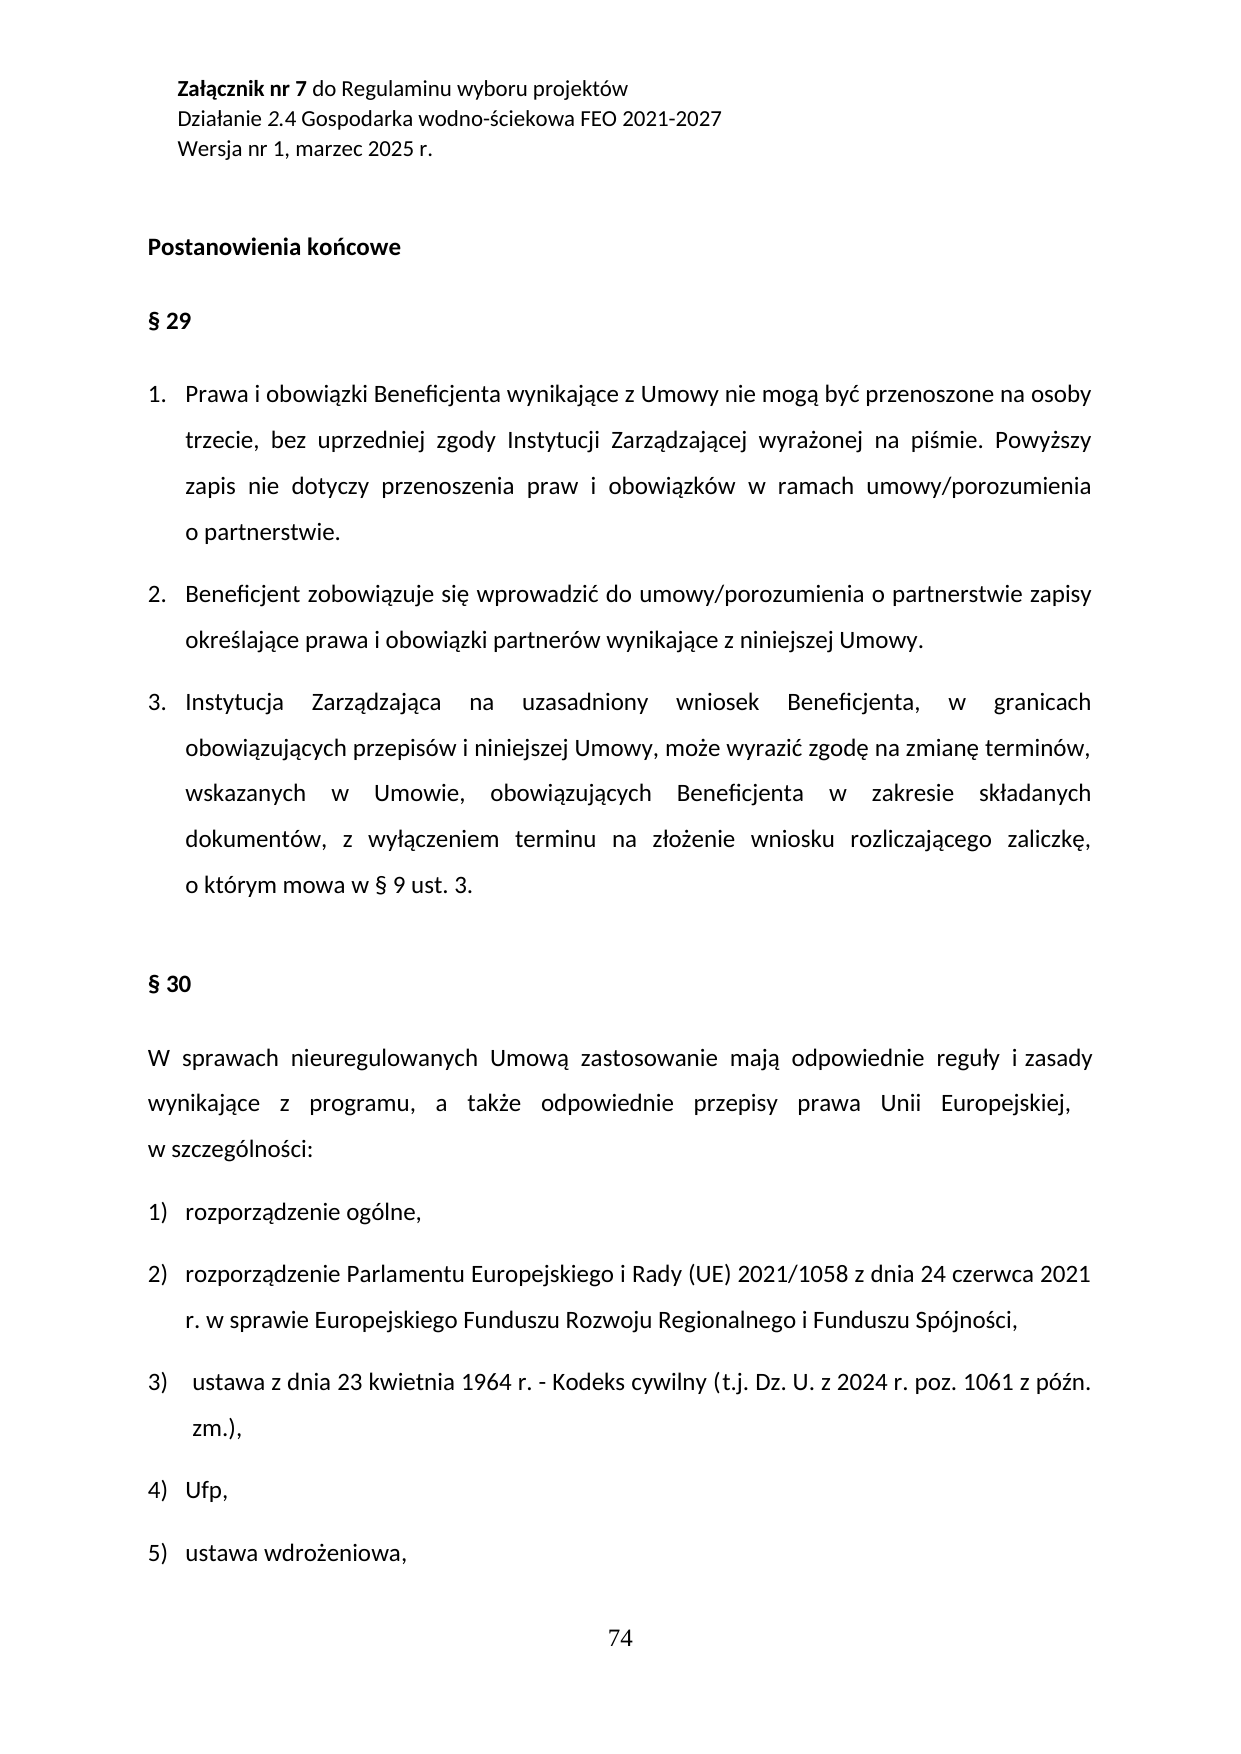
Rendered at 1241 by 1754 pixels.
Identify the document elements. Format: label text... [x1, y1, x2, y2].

list rozporządzenie ogólne, [148, 1196, 1093, 1226]
text § 29 [148, 305, 1093, 335]
text W sprawach nieuregulowanych Umową zastosowanie mają odpowiednie reguły i zasady wynikające z programu, a także odpowiednie przepisy prawa Unii Europejskiej, w szczególności: [148, 1042, 1093, 1164]
list Ufp, [148, 1474, 1093, 1505]
list rozporządzenie Parlamentu Europejskiego i Rady (UE) 2021/1058 z dnia 24 czerwca 2021 r. w sprawie Europejskiego Funduszu Rozwoju Regionalnego i Funduszu Spójności, [148, 1258, 1093, 1334]
list Prawa i obowiązki Beneficjenta wynikające z Umowy nie mogą być przenoszone na osoby trzecie, bez uprzedniej zgody Instytucji Zarządzającej wyrażonej na piśmie. Powyższy zapis nie dotyczy przenoszenia praw i obowiązków w ramach umowy/porozumienia o partnerstwie. [148, 378, 1093, 546]
list Instytucja Zarządzająca na uzasadniony wniosek Beneficjenta, w granicach obowiązujących przepisów i niniejszej Umowy, może wyrazić zgodę na zmianę terminów, wskazanych w Umowie, obowiązujących Beneficjenta w zakresie składanych dokumentów, z wyłączeniem terminu na złożenie wniosku rozliczającego zaliczkę, o którym mowa w § 9 ust. 3. [148, 686, 1093, 899]
list Beneficjent zobowiązuje się wprowadzić do umowy/porozumienia o partnerstwie zapisy określające prawa i obowiązki partnerów wynikające z niniejszej Umowy. [148, 578, 1093, 654]
text § 30 [148, 968, 1093, 999]
text Postanowienia końcowe [148, 231, 1093, 262]
list ustawa z dnia 23 kwietnia 1964 r. - Kodeks cywilny (t.j. Dz. U. z 2024 r. poz. 1061 z późn. zm.), [148, 1366, 1093, 1442]
list ustawa wdrożeniowa, [148, 1537, 1093, 1567]
